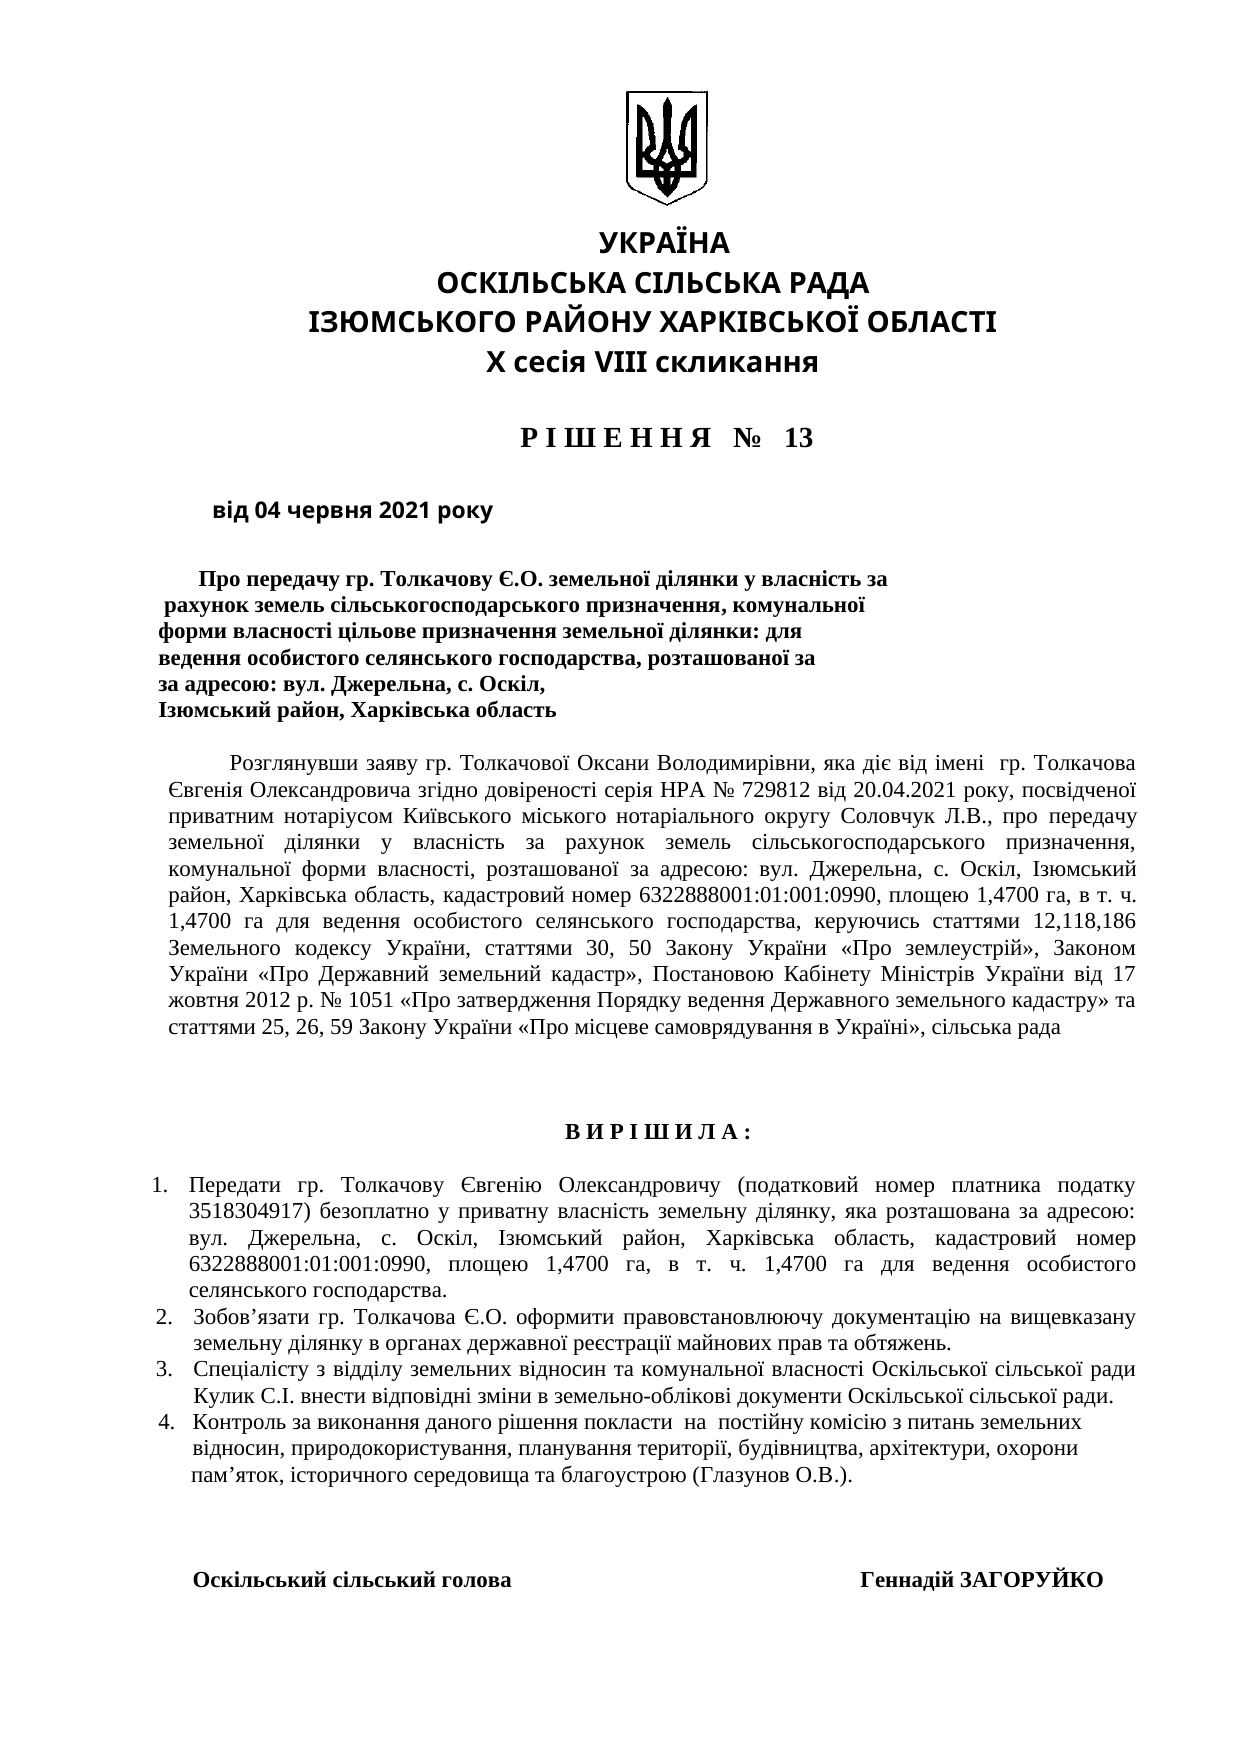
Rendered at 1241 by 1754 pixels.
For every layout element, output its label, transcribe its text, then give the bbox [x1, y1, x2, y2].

text за адресою: вул. Джерельна, с. Оскіл, [118, 670, 1137, 697]
list Спеціалісту з відділу земельних відносин та комунальної власності Оскільської сільської ради Кулик С.І. внести відповідні зміни в земельно-облікові документи Оскільської сільської ради. [156, 1355, 1137, 1408]
text відносин, природокористування, планування території, будівництва, архітектури, охорони [118, 1434, 1137, 1461]
text Р І Ш Е Н Н Я № 13 [118, 421, 1137, 454]
text В И Р І Ш И Л А : [118, 1118, 1137, 1144]
text від 04 червня 2021 року [118, 494, 1137, 525]
text Оскільський сільський голова Геннадій ЗАГОРУЙКО [118, 1566, 1137, 1593]
text форми власності цільове призначення земельної ділянки: для [118, 617, 1137, 644]
text ОСКІЛЬСЬКА СІЛЬСЬКА РАДА [168, 262, 1137, 302]
text Х сесія VІІІ скликання [168, 341, 1137, 381]
text 4. Контроль за виконання даного рішення покласти на постійну комісію з питань земельних [118, 1408, 1137, 1434]
text пам’яток, історичного середовища та благоустрою (Глазунов О.В.). [168, 1461, 1137, 1487]
list Передати гр. Толкачову Євгенію Олександровичу (податковий номер платника податку 3518304917) безоплатно у приватну власність земельну ділянку, яка розташована за адресою: вул. Джерельна, с. Оскіл, Ізюмський район, Харківська область, кадастровий номер 6322888001:01:001:0990, площею 1,4700 га, в т. ч. 1,4700 га для ведення особистого селянського господарства. [151, 1171, 1137, 1303]
list Зобов’язати гр. Толкачова Є.О. оформити правовстановлюючу документацію на вищевказану земельну ділянку в органах державної реєстрації майнових прав та обтяжень. [156, 1303, 1137, 1355]
text ведення особистого селянського господарства, розташованої за [118, 644, 1137, 670]
text Розглянувши заяву гр. Толкачової Оксани Володимирівни, яка діє від імені гр. Толкачова Євгенія Олександровича згідно довіреності серія НРА № 729812 від 20.04.2021 року, посвідченої приватним нотаріусом Київського міського нотаріального округу Соловчук Л.В., про передачу земельної ділянки у власність за рахунок земель сільськогосподарського призначення, комунальної форми власності, розташованої за адресою: вул. Джерельна, с. Оскіл, Ізюмський район, Харківська область, кадастровий номер 6322888001:01:001:0990, площею 1,4700 га, в т. ч. 1,4700 га для ведення особистого селянського господарства, керуючись статтями 12,118,186 Земельного кодексу України, статтями 30, 50 Закону України «Про землеустрій», Законом України «Про Державний земельний кадастр», Постановою Кабінету Міністрів України від 17 жовтня 2012 р. № 1051 «Про затвердження Порядку ведення Державного земельного кадастру» та статтями 25, 26, 59 Закону України «Про місцеве самоврядування в Україні», сільська рада [168, 749, 1137, 1039]
text рахунок земель сільськогосподарського призначення, комунальної [118, 591, 1137, 617]
text Про передачу гр. Толкачову Є.О. земельної ділянки у власність за [118, 565, 1137, 591]
table_header [129, 89, 1148, 222]
text Ізюмський район, Харківська область [118, 697, 1137, 723]
text УКРАЇНА [168, 222, 1137, 262]
text ІЗЮМСЬКОГО РАЙОНУ ХАРКІВСЬКОЇ ОБЛАСТІ [168, 302, 1137, 341]
